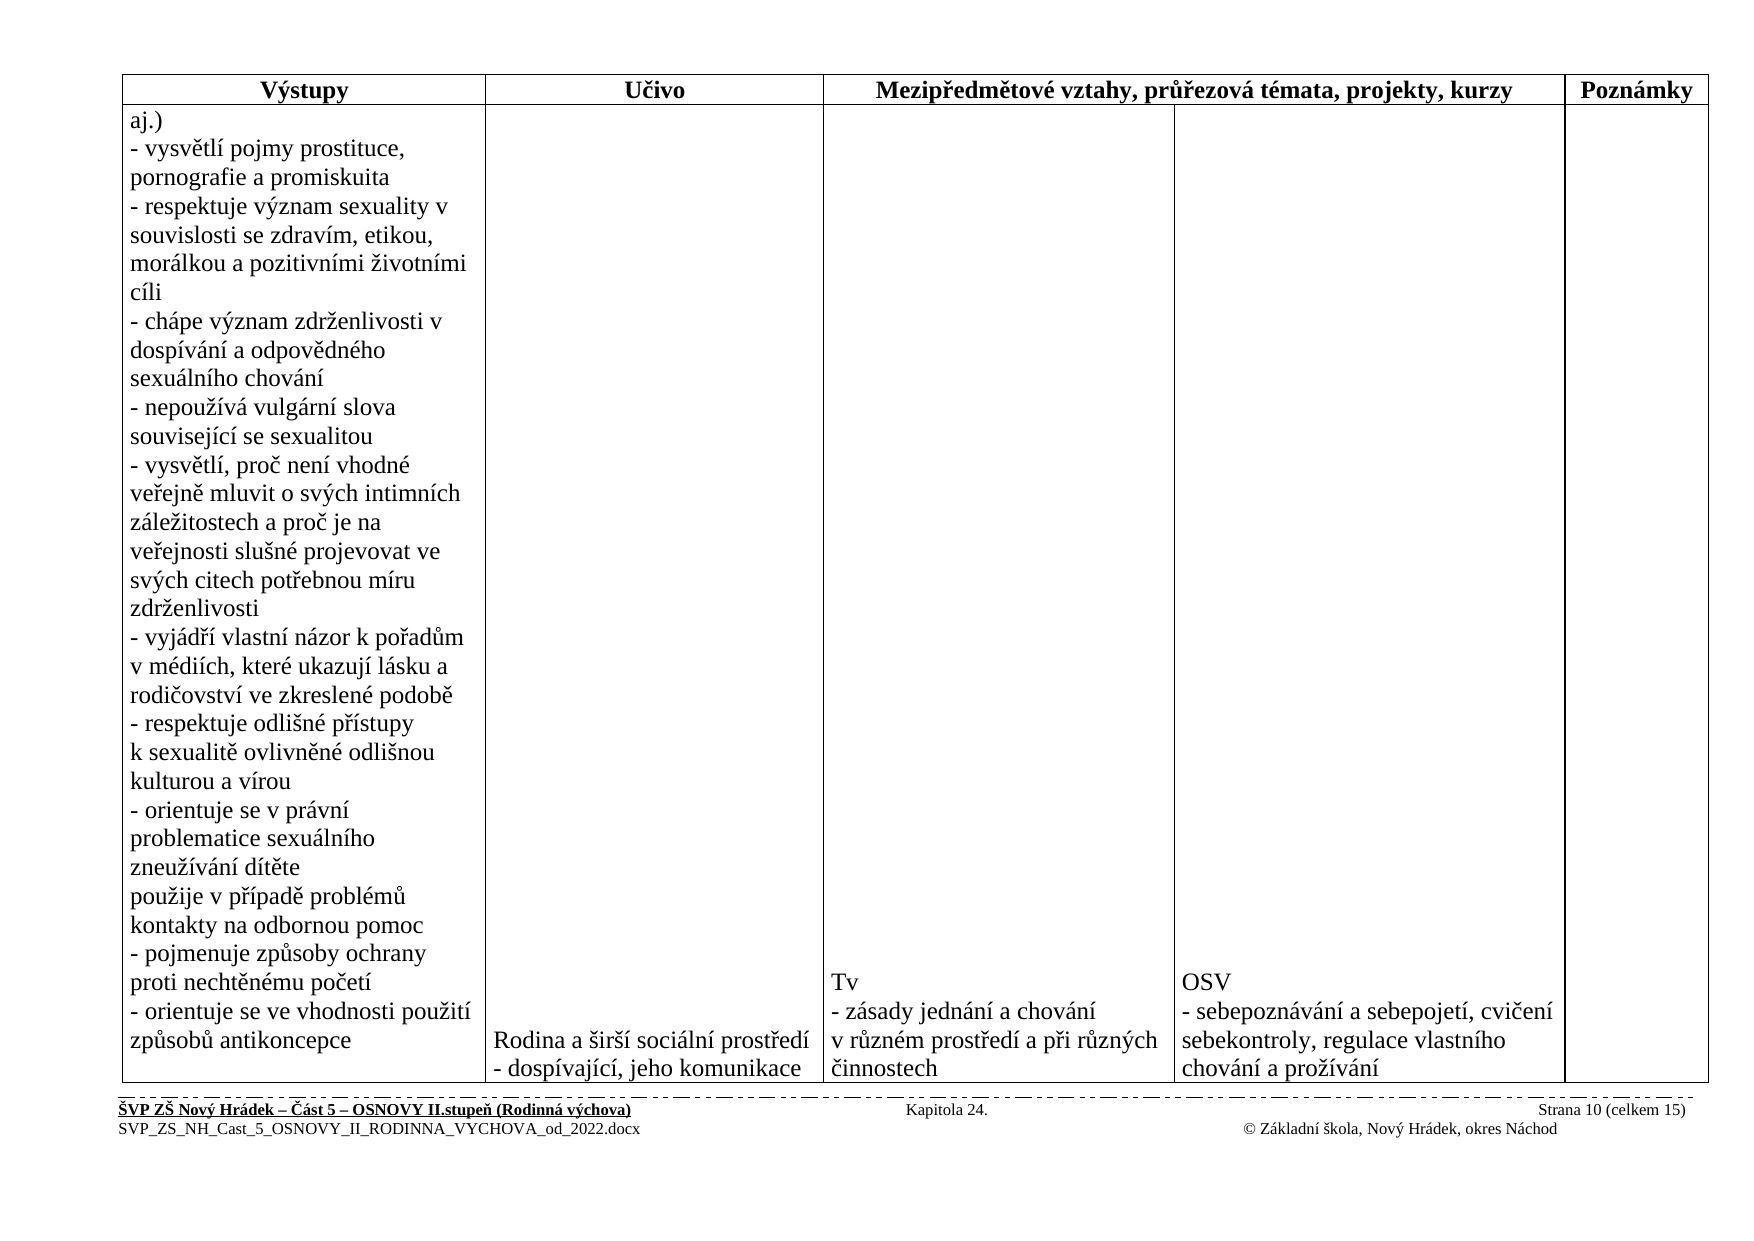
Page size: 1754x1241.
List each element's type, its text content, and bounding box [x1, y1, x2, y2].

table_header Poznámky [1566, 75, 1708, 104]
table_header Výstupy [123, 75, 485, 104]
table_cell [486, 105, 823, 1082]
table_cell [824, 105, 1174, 1082]
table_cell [1175, 105, 1564, 1082]
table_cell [123, 105, 485, 1082]
table_header Mezipředmětové vztahy, průřezová témata, projekty, kurzy [824, 75, 1564, 104]
table_cell [1566, 105, 1708, 1082]
table_header Učivo [486, 75, 823, 104]
